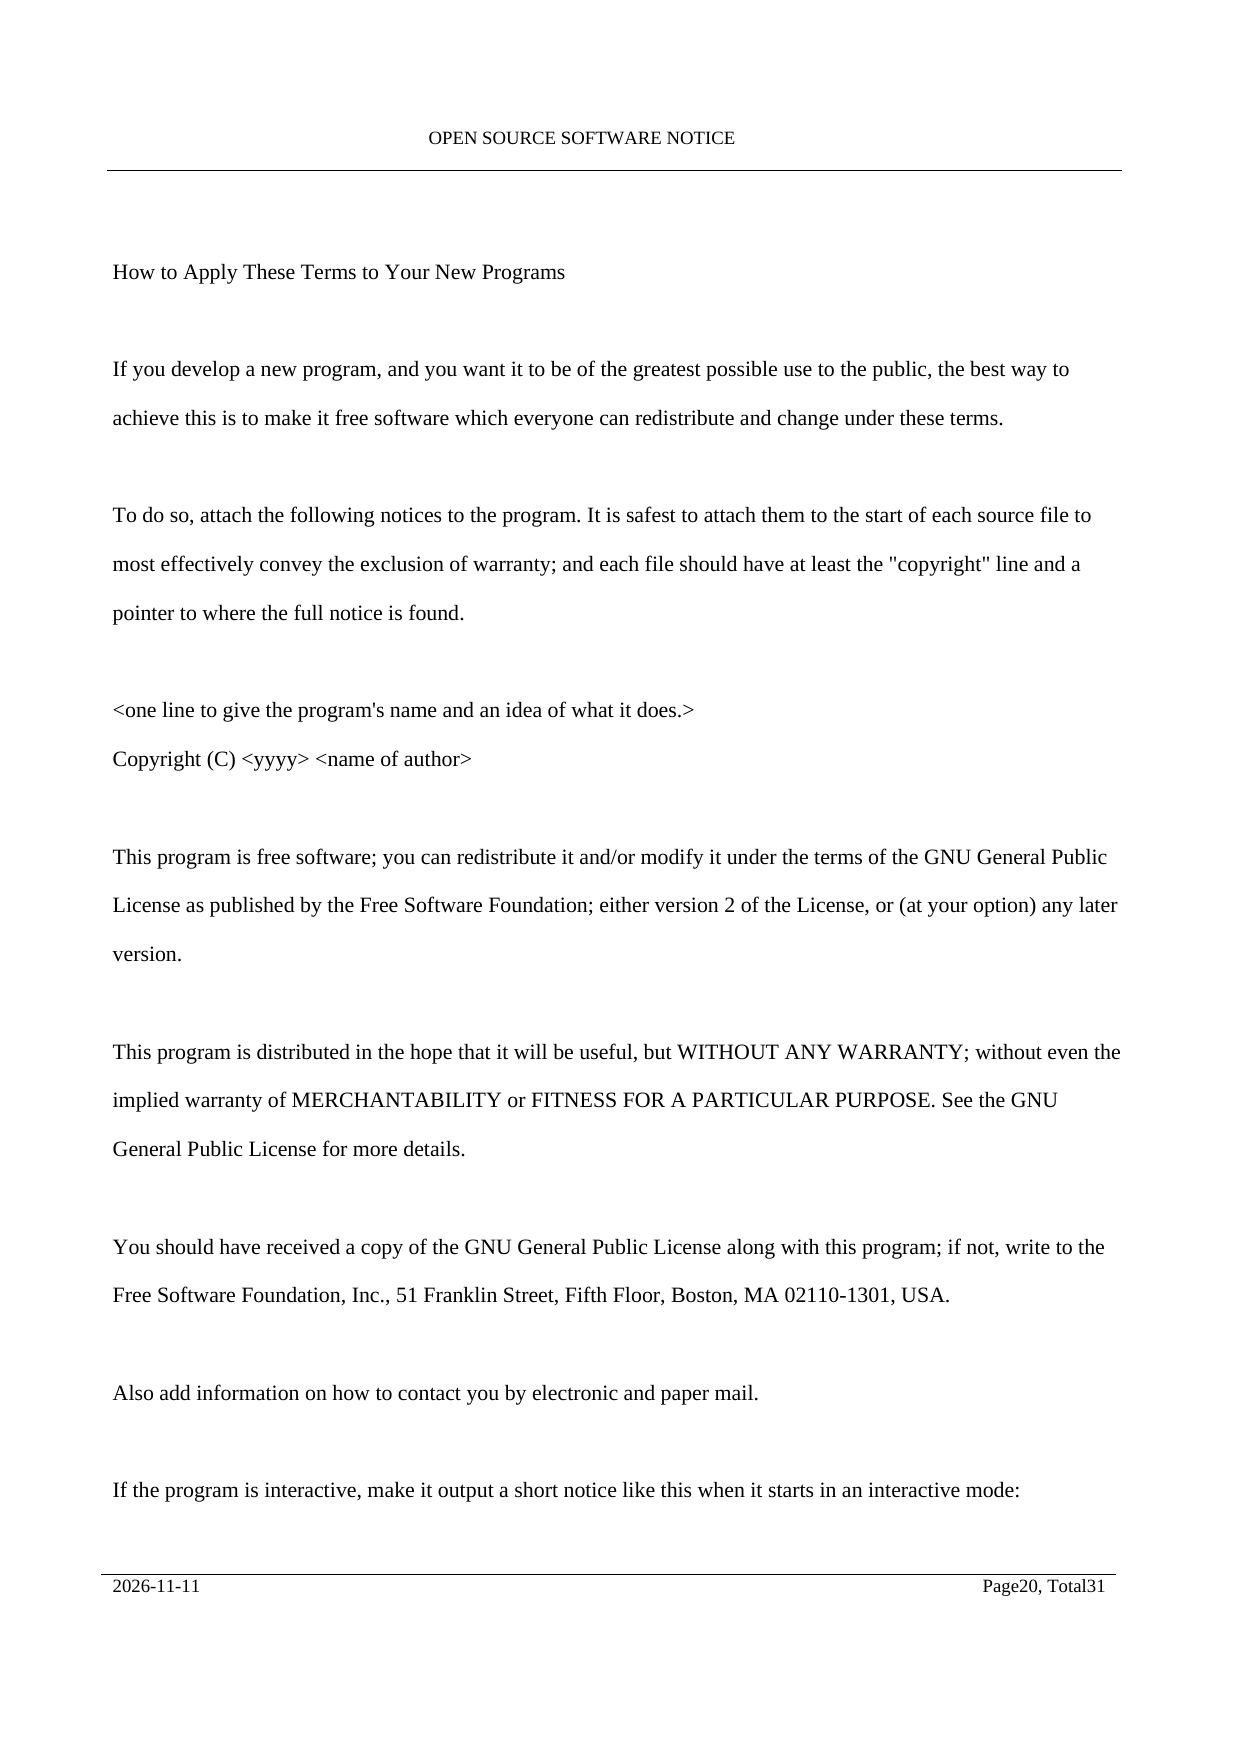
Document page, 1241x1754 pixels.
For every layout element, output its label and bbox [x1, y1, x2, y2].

text [112, 206, 1128, 1506]
